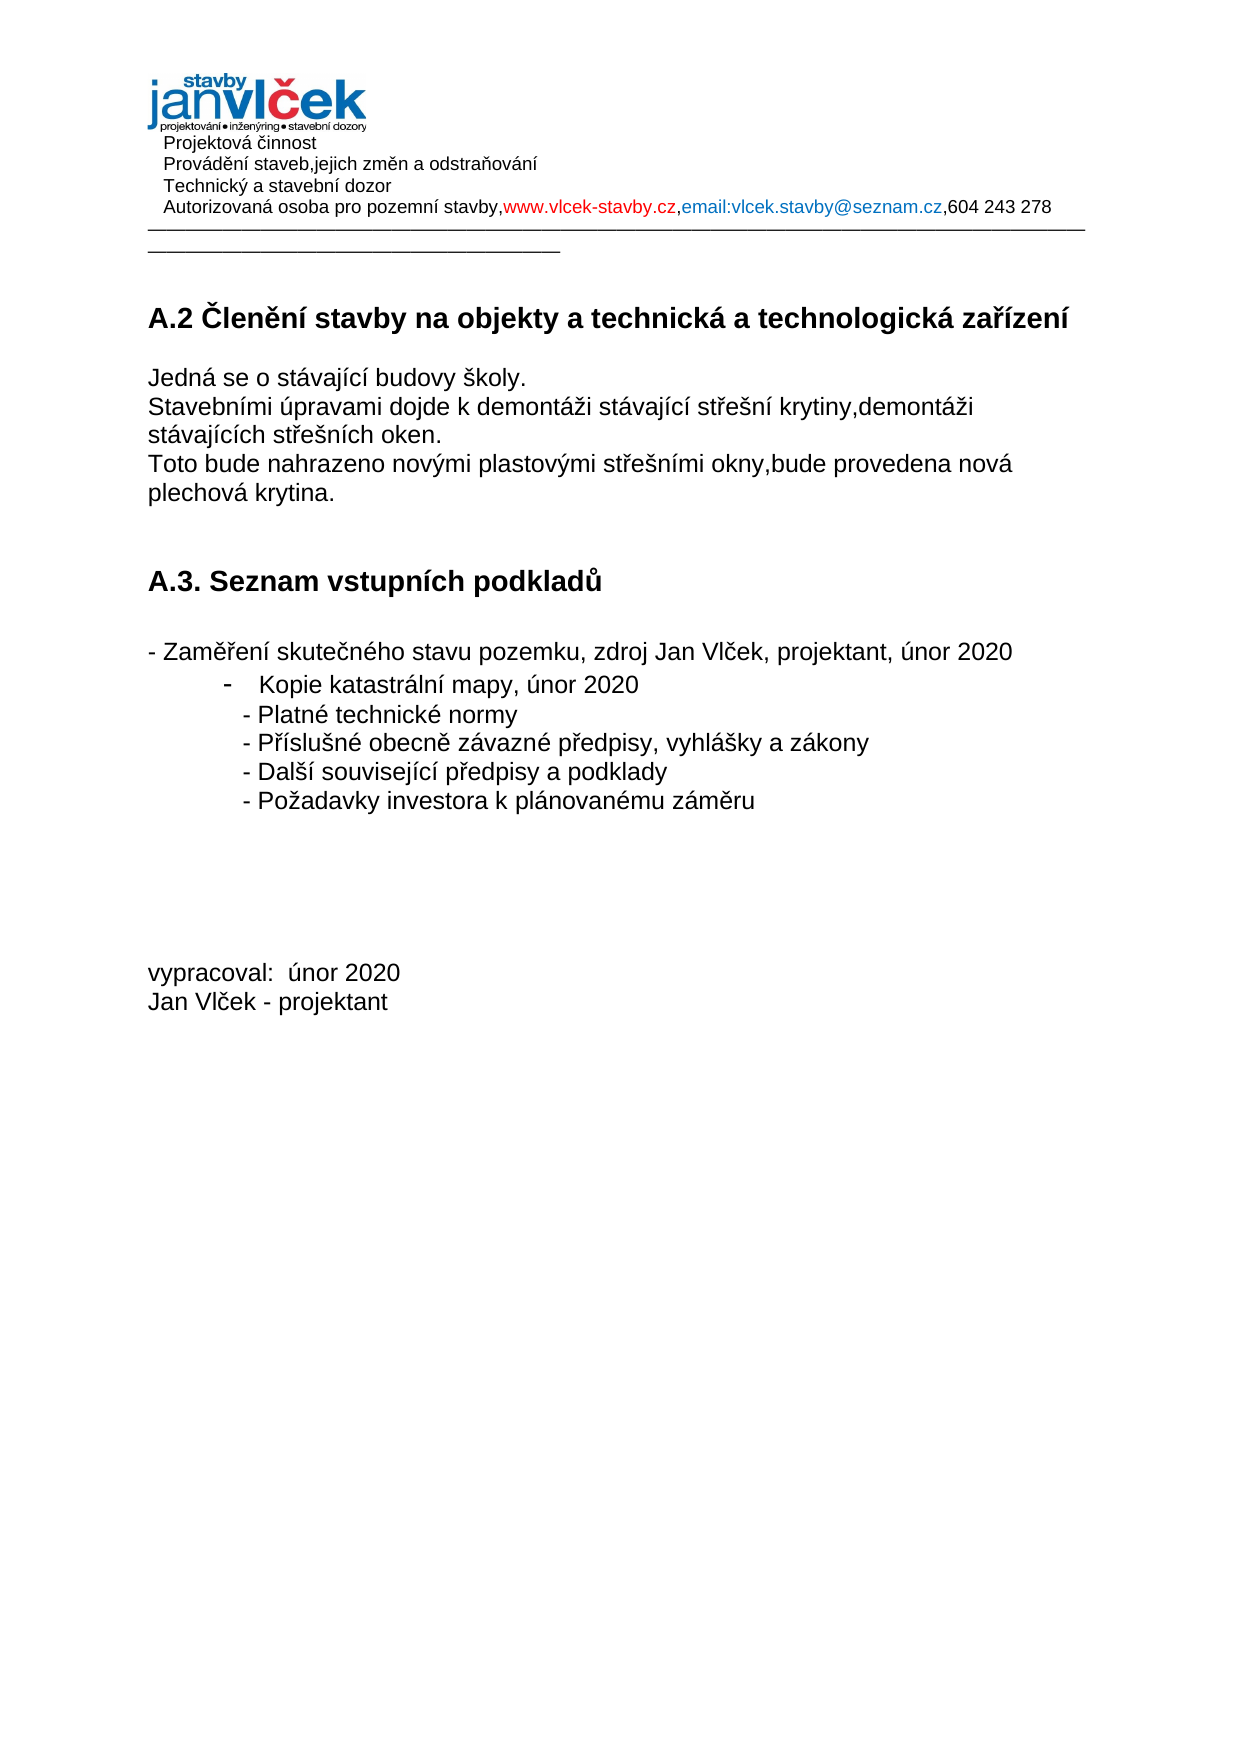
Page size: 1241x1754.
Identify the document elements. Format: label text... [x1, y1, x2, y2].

picture [147, 73, 367, 132]
text A.3. Seznam vstupních podkladů - Zaměření skutečného stavu pozemku, zdroj Jan Vlček, projektant, únor 2020 [148, 564, 1093, 666]
text vypracoval: únor 2020 [148, 958, 1093, 987]
text Jedná se o stávající budovy školy. [148, 363, 1093, 392]
text A.2 Členění stavby na objekty a technická a technologická zařízení [148, 261, 1093, 334]
text Toto bude nahrazeno novými plastovými střešními okny,bude provedena nová plechová krytina. [148, 449, 1093, 507]
text Stavebními úpravami dojde k demontáži stávající střešní krytiny,demontáži stávajících střešních oken. [148, 392, 1093, 449]
text Jan Vlček - projektant [148, 987, 1093, 1016]
list Kopie katastrální mapy, únor 2020 - Platné technické normy - Příslušné obecně závazné předpisy, vyhlášky a zákony - Další související předpisy a podklady - Požadavky investora k plánovanému záměru [223, 666, 1093, 815]
